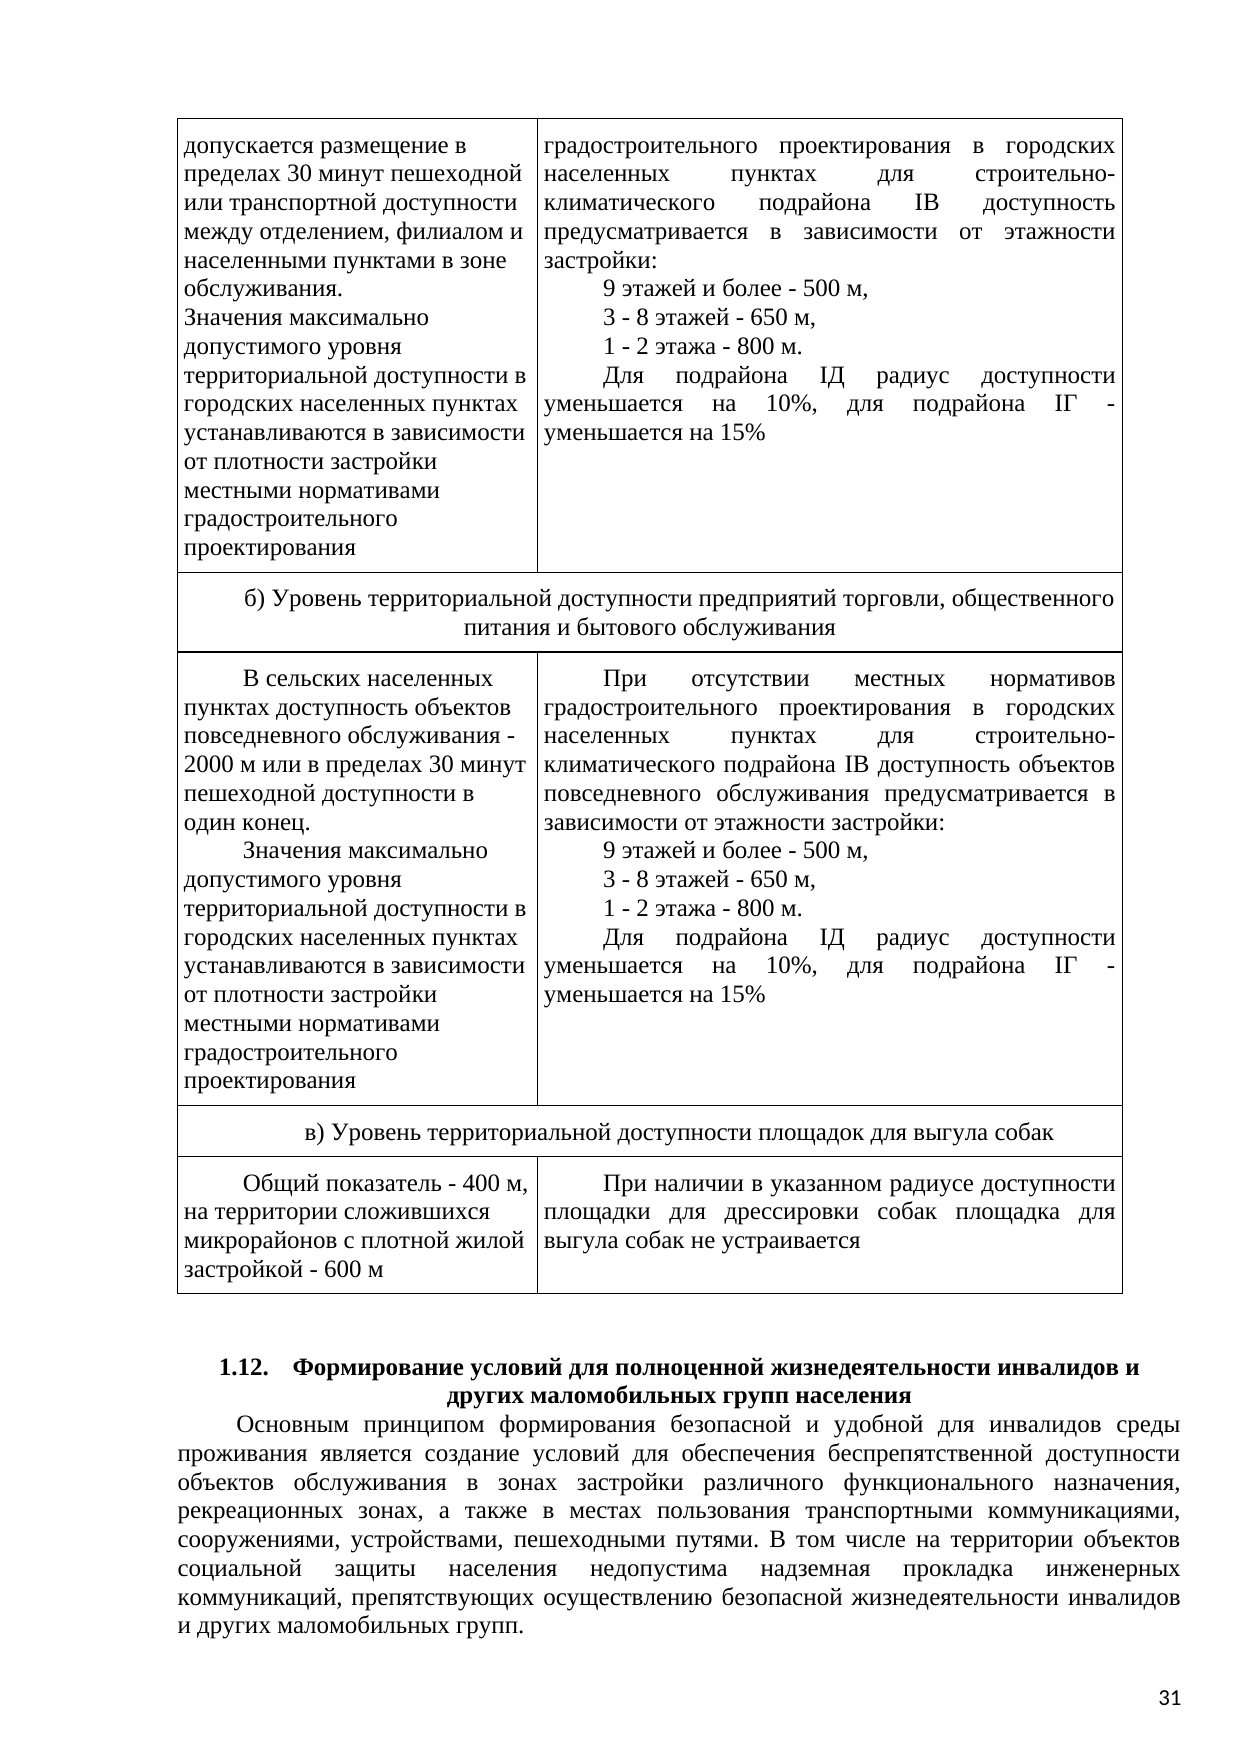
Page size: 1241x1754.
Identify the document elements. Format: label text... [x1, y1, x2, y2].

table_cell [178, 119, 537, 572]
table_cell В сельских населенных пунктах доступность объектов повседневного обслуживания - 2000 м или в пределах 30 минут пешеходной доступности в один конец. Значения максимально допустимого уровня территориальной доступности в городских населенных пунктах устанавливаются в зависимости от плотности застройки местными нормативами градостроительного проектирования [178, 653, 537, 1105]
list Формирование условий для полноценной жизнедеятельности инвалидов и других маломобильных групп населения [177, 1352, 1181, 1409]
text Основным принципом формирования безопасной и удобной для инвалидов среды проживания является создание условий для обеспечения беспрепятственной доступности объектов обслуживания в зонах застройки различного функционального назначения, рекреационных зонах, а также в местах пользования транспортными коммуникациями, сооружениями, устройствами, пешеходными путями. В том числе на территории объектов социальной защиты населения недопустима надземная прокладка инженерных коммуникаций, препятствующих осуществлению безопасной жизнедеятельности инвалидов и других маломобильных групп. [177, 1409, 1181, 1639]
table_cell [538, 119, 1122, 572]
table_cell в) Уровень территориальной доступности площадок для выгула собак [178, 1106, 1122, 1156]
table_cell б) Уровень территориальной доступности предприятий торговли, общественного питания и бытового обслуживания [178, 573, 1122, 651]
table_cell При наличии в указанном радиусе доступности площадки для дрессировки собак площадка для выгула собак не устраивается [538, 1157, 1122, 1293]
table_cell Общий показатель - 400 м, на территории сложившихся микрорайонов с плотной жилой застройкой - 600 м [178, 1157, 537, 1293]
table_cell При отсутствии местных нормативов градостроительного проектирования в городских населенных пунктах для строительно-климатического подрайона IВ доступность объектов повседневного обслуживания предусматривается в зависимости от этажности застройки: 9 этажей и более - 500 м, 3 - 8 этажей - 650 м, 1 - 2 этажа - 800 м. Для подрайона IД радиус доступности уменьшается на 10%, для подрайона IГ - уменьшается на 15% [538, 653, 1122, 1105]
